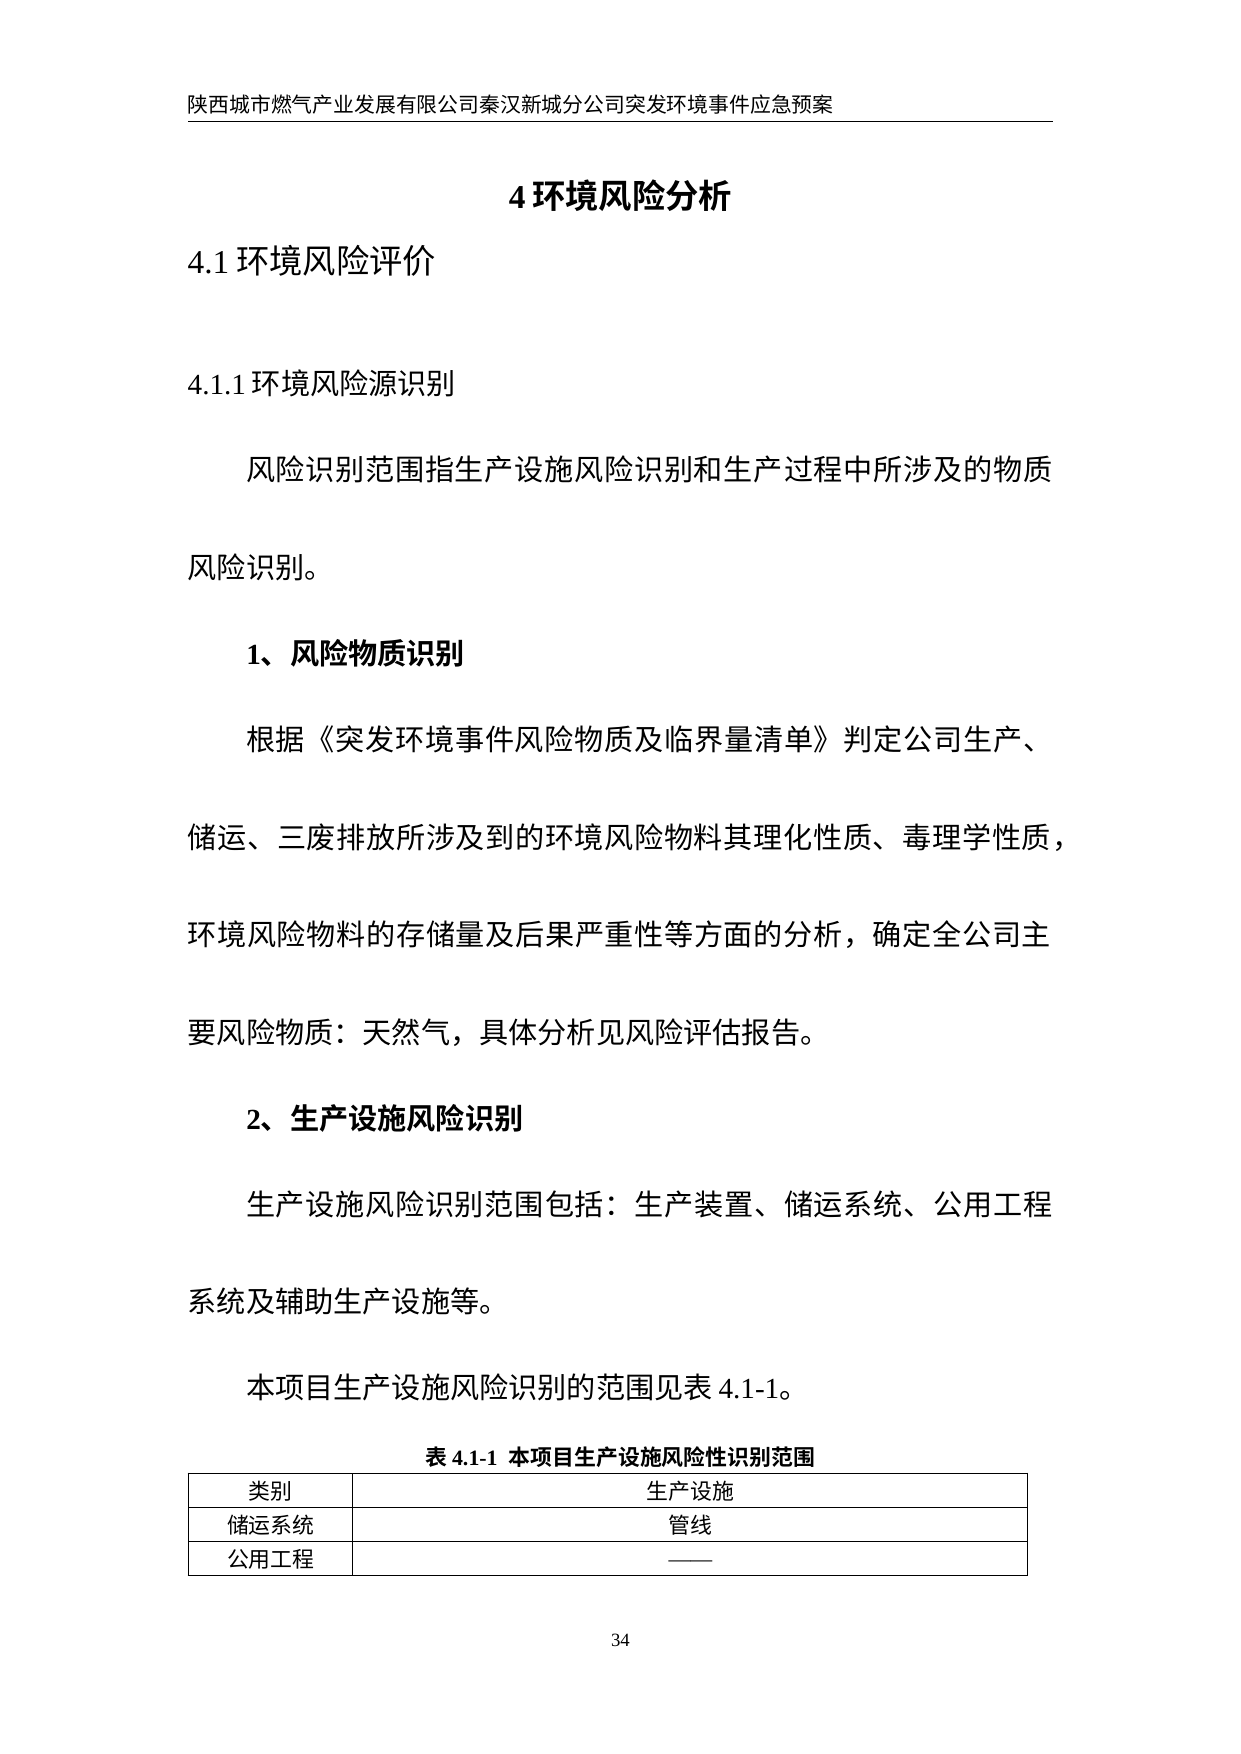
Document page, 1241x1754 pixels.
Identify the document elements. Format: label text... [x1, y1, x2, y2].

table_cell —— [353, 1542, 1027, 1575]
text 根据《突发环境事件风险物质及临界量清单》判定公司生产、储运、三废排放所涉及到的环境风险物料其理化性质、毒理学性质，环境风险物料的存储量及后果严重性等方面的分析，确定全公司主要风险物质：天然气，具体分析见风险评估报告。 [187, 705, 1053, 1063]
table_cell 管线 [353, 1508, 1027, 1541]
table_header 生产设施 [353, 1474, 1027, 1507]
text 表4.1-1 本项目生产设施风险性识别范围 [187, 1440, 1053, 1472]
table_cell 储运系统 [189, 1508, 352, 1541]
text 生产设施风险识别范围包括：生产装置、储运系统、公用工程系统及辅助生产设施等。 [187, 1170, 1053, 1333]
title 4环境风险分析 [187, 162, 1053, 227]
table_header 类别 [189, 1474, 352, 1507]
subtitle 4.1环境风险评价 [187, 227, 1053, 292]
subtitle 4.1.1环境风险源识别 [187, 349, 1053, 414]
text 风险识别范围指生产设施风险识别和生产过程中所涉及的物质风险识别。 [187, 436, 1053, 598]
text 1、风险物质识别 [187, 619, 1053, 684]
text 本项目生产设施风险识别的范围见表4.1-1。 [187, 1354, 1053, 1419]
table_cell 公用工程 [189, 1542, 352, 1575]
text 2、生产设施风险识别 [187, 1084, 1053, 1149]
